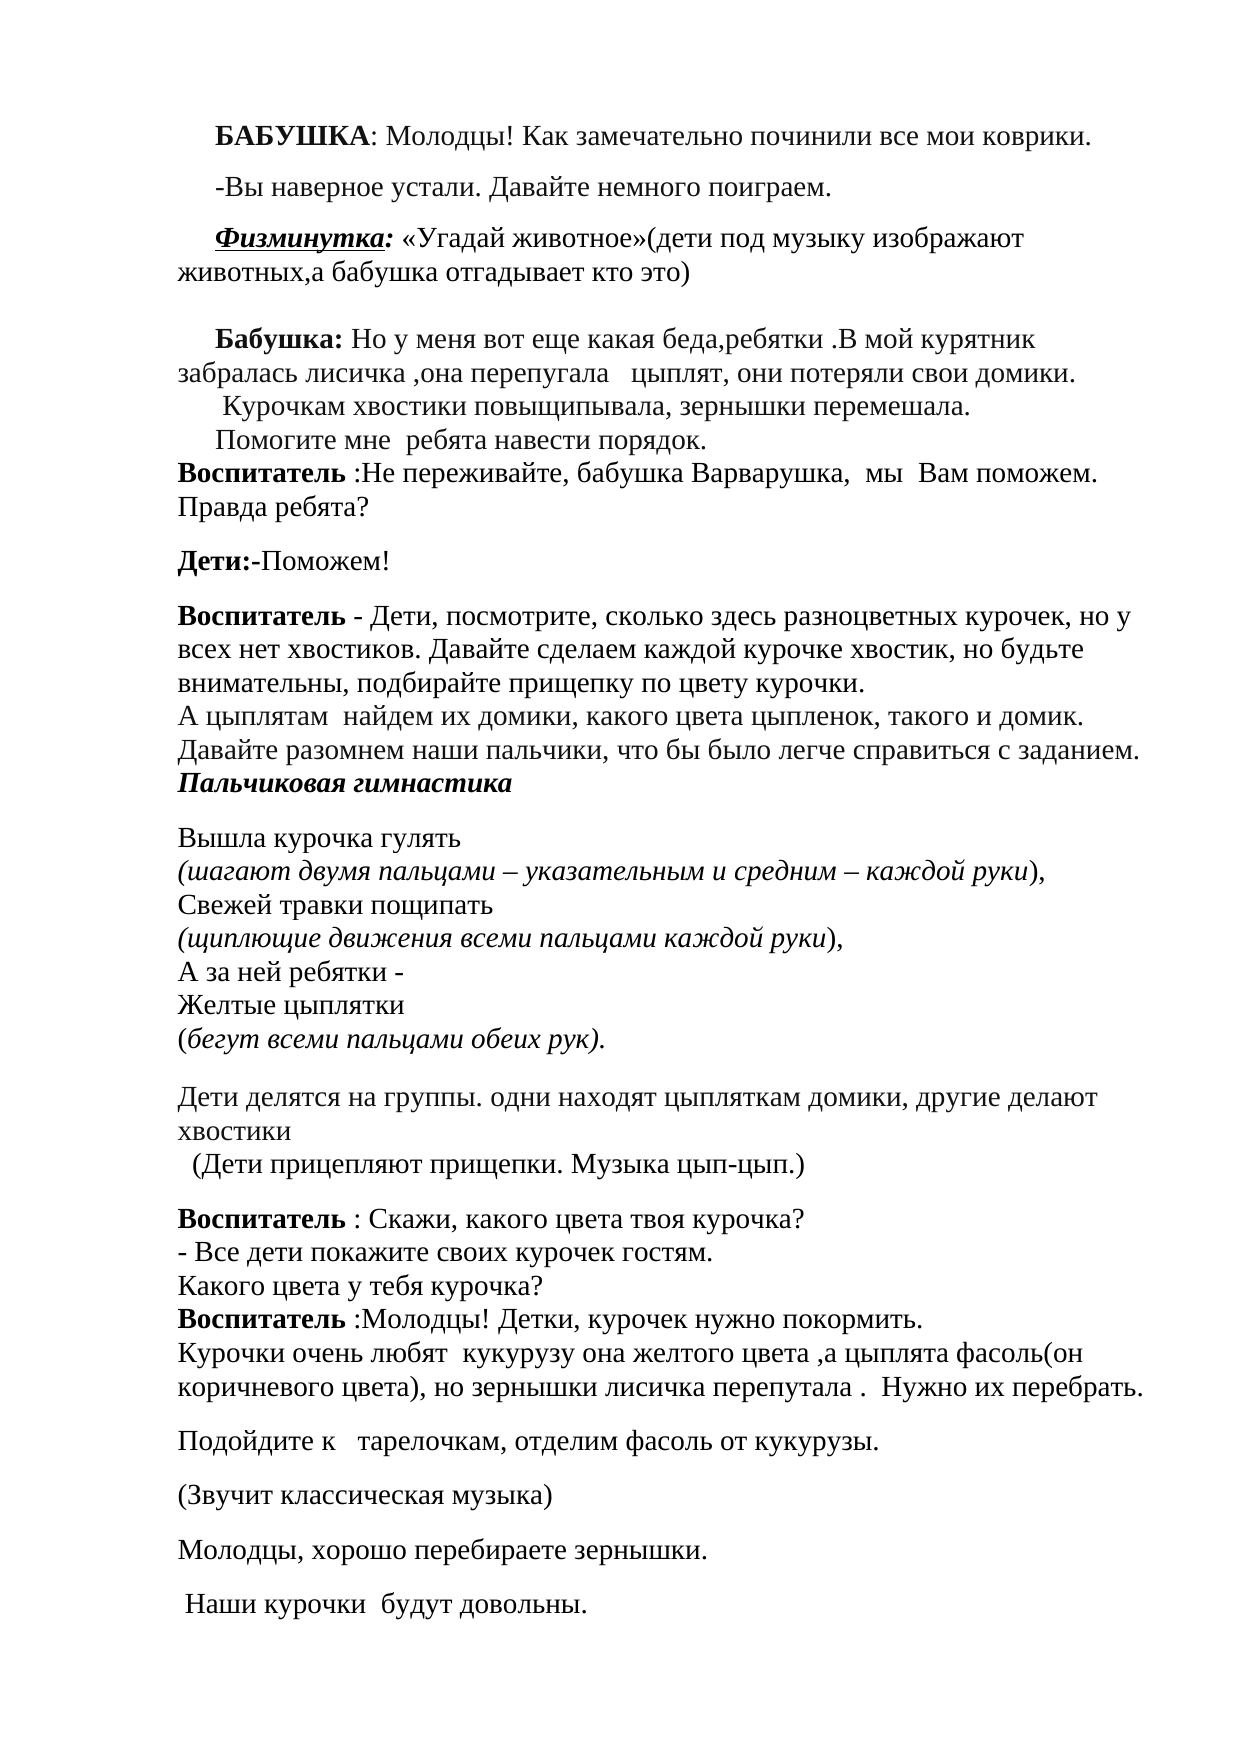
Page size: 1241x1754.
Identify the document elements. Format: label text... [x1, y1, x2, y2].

text Давайте разомнем наши пальчики, что бы было легче справиться с заданием. [177, 732, 1152, 765]
text (Звучит классическая музыка) [177, 1477, 1152, 1511]
text Воспитатель :Молодцы! Детки, курочек нужно покормить. [177, 1302, 1152, 1335]
text -Вы наверное устали. Давайте немного поиграем. [177, 169, 1152, 203]
text А цыплятам найдем их домики, какого цвета цыпленок, такого и домик. [177, 698, 1152, 732]
text (Дети прицепляют прищепки. Музыка цып-цып.) [177, 1147, 1152, 1180]
text Физминутка: «Угадай животное»(дети под музыку изображают животных,а бабушка отгадывает кто это) [177, 221, 1152, 288]
text Воспитатель : Скажи, какого цвета твоя курочка? [177, 1201, 1152, 1234]
text БАБУШКА: Молодцы! Как замечательно починили все мои коврики. [177, 118, 1152, 152]
text Наши курочки будут довольны. [177, 1586, 1152, 1620]
text Вышла курочка гулять (шагают двумя пальцами – указательным и средним – каждой руки), Свежей травки пощипать (щиплющие движения всеми пальцами каждой руки), А за ней ребятки - Желтые цыплятки (бегут всеми пальцами обеих рук). [177, 820, 1152, 1054]
text Воспитатель :Не переживайте, бабушка Варварушка, мы Вам поможем. Правда ребята? [177, 455, 1152, 522]
text Помогите мне ребята навести порядок. [177, 422, 1152, 455]
text Подойдите к тарелочкам, отделим фасоль от кукурузы. [177, 1423, 1152, 1457]
text Пальчиковая гимнастика [177, 765, 1152, 799]
text - Все дети покажите своих курочек гостям. [177, 1234, 1152, 1268]
text Курочкам хвостики повыщипывала, зернышки перемешала. [177, 388, 1152, 422]
text Дети делятся на группы. одни находят цыпляткам домики, другие делают хвостики [177, 1079, 1152, 1147]
text Молодцы, хорошо перебираете зернышки. [177, 1532, 1152, 1565]
text Какого цвета у тебя курочка? [177, 1268, 1152, 1302]
text Бабушка: Но у меня вот еще какая беда,ребятки .В мой курятник забралась лисичка ,она перепугала цыплят, они потеряли свои домики. [177, 321, 1152, 388]
text Воспитатель - Дети, посмотрите, сколько здесь разноцветных курочек, но у всех нет хвостиков. Давайте сделаем каждой курочке хвостик, но будьте внимательны, подбирайте прищепку по цвету курочки. [177, 598, 1152, 698]
text Курочки очень любят кукурузу она желтого цвета ,а цыплята фасоль(он коричневого цвета), но зернышки лисичка перепутала . Нужно их перебрать. [177, 1335, 1152, 1402]
text Дети:-Поможем! [177, 543, 1152, 577]
